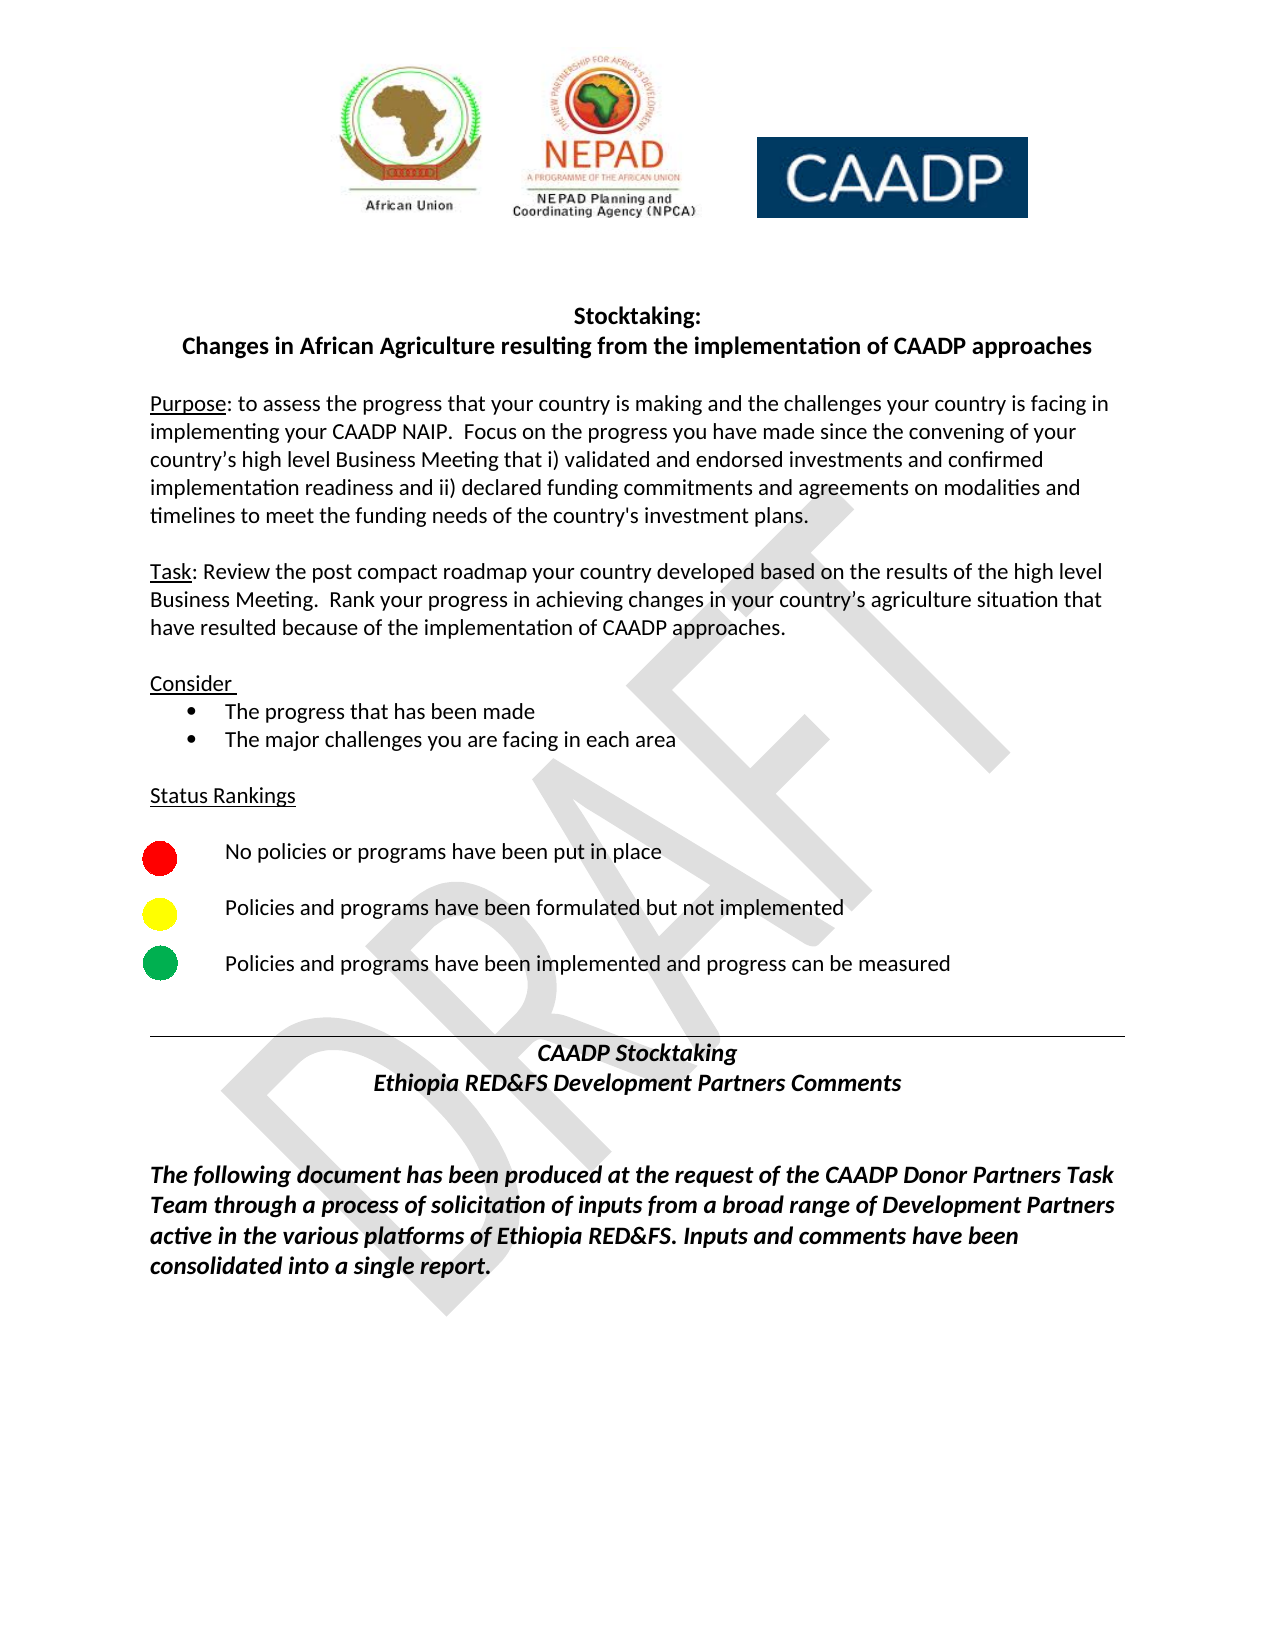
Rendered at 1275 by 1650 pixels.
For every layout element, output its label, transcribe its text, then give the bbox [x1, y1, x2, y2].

text Task: Review the post compact roadmap your country developed based on the results of the high level Business Meeting. Rank your progress in achieving changes in your country’s agriculture situation that have resulted because of the implementation of CAADP approaches. [150, 557, 1125, 641]
list The following document has been produced at the request of the CAADP Donor Partners Task Team through a process of solicitation of inputs from a broad range of Development Partners active in the various platforms of Ethiopia RED&FS. Inputs and comments have been consolidated into a single report. [150, 1159, 1125, 1281]
text Status Rankings [150, 781, 1125, 809]
list CAADP Stocktaking [150, 1037, 1125, 1067]
picture [321, 47, 722, 218]
list No policies or programs have been put in place [225, 837, 1125, 865]
subtitle Changes in African Agriculture resulting from the implementation of CAADP approaches [150, 331, 1125, 361]
subtitle Consider [150, 669, 1125, 697]
subtitle Stocktaking: [150, 300, 1125, 331]
list Ethiopia RED&FS Development Partners Comments [150, 1067, 1125, 1098]
list The progress that has been made [187, 697, 1125, 725]
picture [757, 137, 1028, 218]
list Policies and programs have been implemented and progress can be measured [172, 949, 1125, 977]
list Policies and programs have been formulated but not implemented [150, 893, 1125, 921]
text Purpose: to assess the progress that your country is making and the challenges your country is facing in implementing your CAADP NAIP. Focus on the progress you have made since the convening of your country’s high level Business Meeting that i) validated and endorsed investments and confirmed implementation readiness and ii) declared funding commitments and agreements on modalities and timelines to meet the funding needs of the country's investment plans. [150, 389, 1125, 529]
list The major challenges you are facing in each area [187, 725, 1125, 753]
